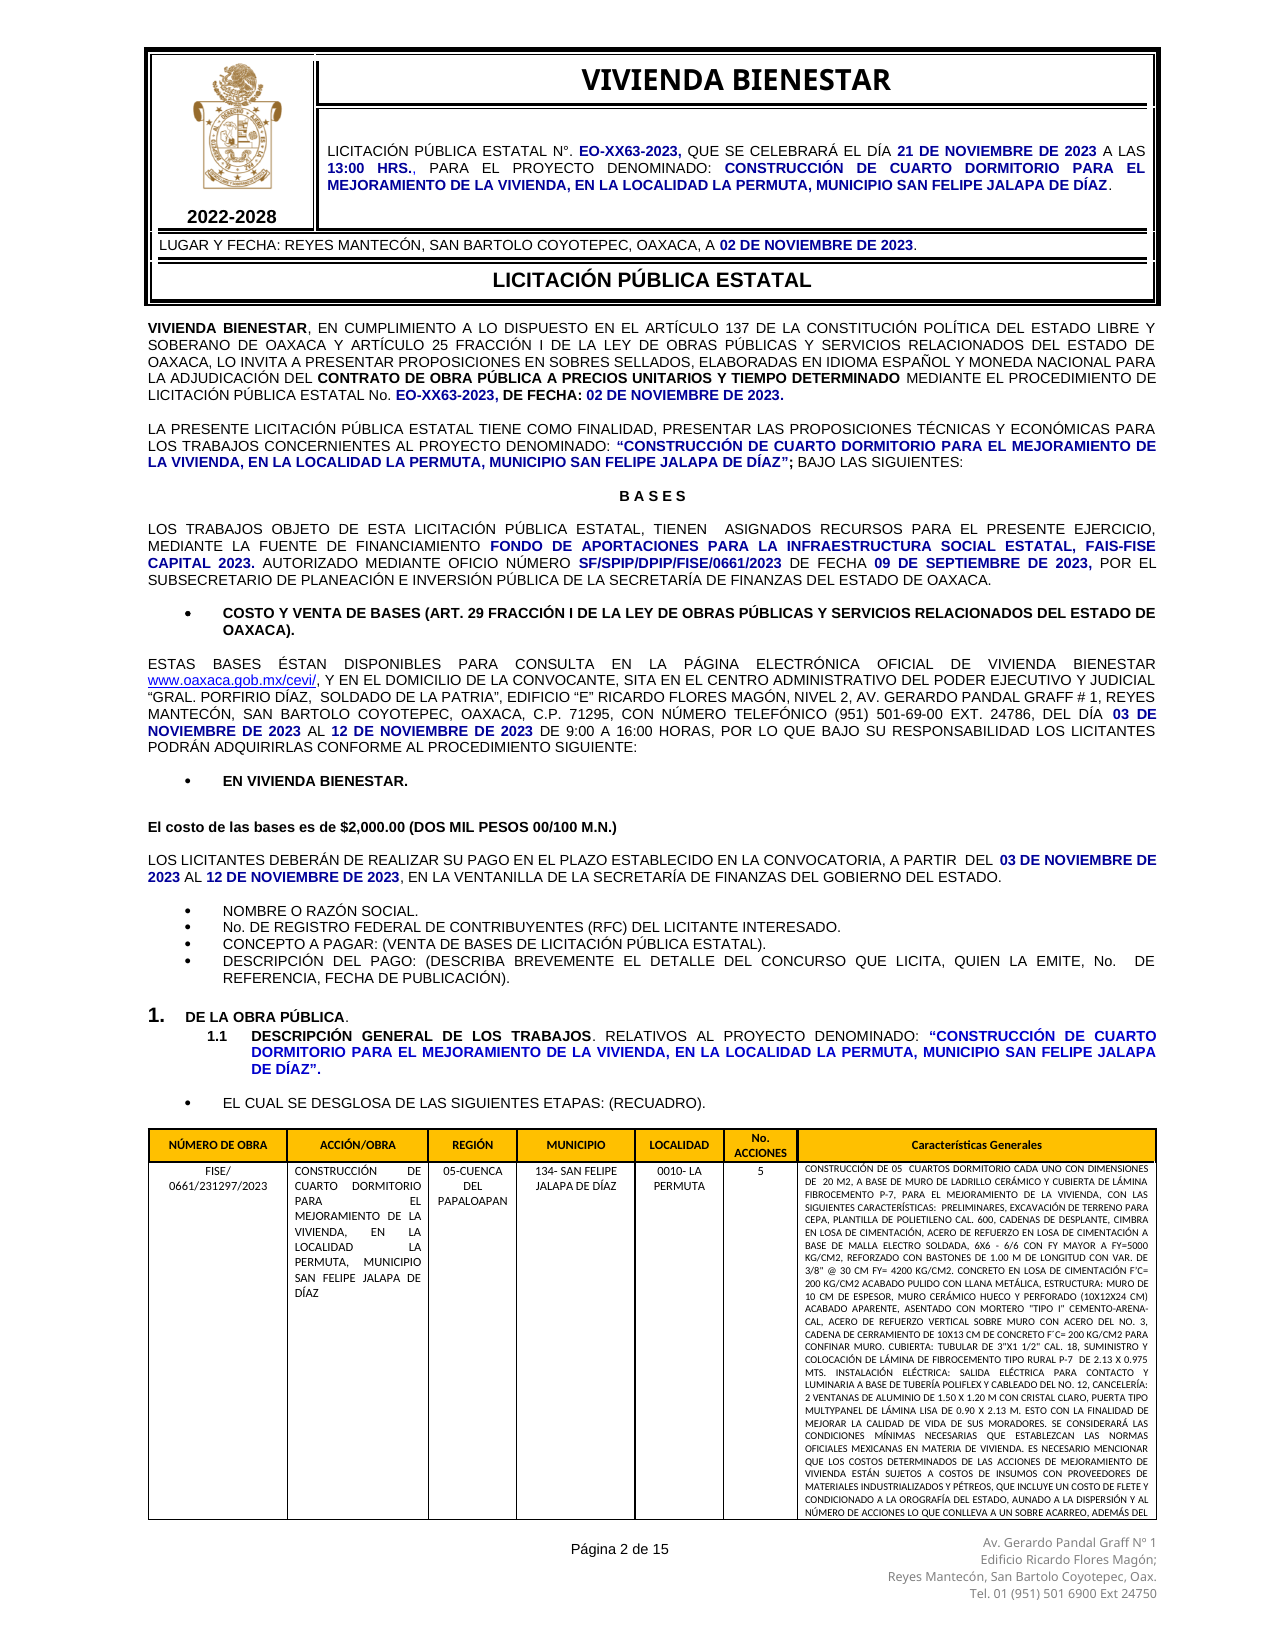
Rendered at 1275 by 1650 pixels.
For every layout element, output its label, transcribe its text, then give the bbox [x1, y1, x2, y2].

list COSTO Y VENTA DE BASES (ART. 29 FRACCIÓN I DE LA LEY DE OBRAS PÚBLICAS Y SERVICIOS RELACIONADOS DEL ESTADO DE OAXACA). [185, 605, 1157, 638]
text LA PRESENTE LICITACIÓN PÚBLICA ESTATAL TIENE COMO FINALIDAD, PRESENTAR LAS PROPOSICIONES TÉCNICAS Y ECONÓMICAS PARA LOS TRABAJOS CONCERNIENTES AL PROYECTO DENOMINADO: “CONSTRUCCIÓN DE CUARTO DORMITORIO PARA EL MEJORAMIENTO DE LA VIVIENDA, EN LA LOCALIDAD LA PERMUTA, MUNICIPIO SAN FELIPE JALAPA DE DÍAZ”; BAJO LAS SIGUIENTES: [148, 420, 1157, 471]
list NOMBRE O RAZÓN SOCIAL. [185, 902, 1157, 919]
text LOS TRABAJOS OBJETO DE ESTA LICITACIÓN PÚBLICA ESTATAL, TIENEN ASIGNADOS RECURSOS PARA EL PRESENTE EJERCICIO, MEDIANTE LA FUENTE DE FINANCIAMIENTO FONDO DE APORTACIONES PARA LA INFRAESTRUCTURA SOCIAL ESTATAL, FAIS-FISE CAPITAL 2023. AUTORIZADO MEDIANTE OFICIO NÚMERO SF/SPIP/DPIP/FISE/0661/2023 DE FECHA 09 DE SEPTIEMBRE DE 2023, POR EL SUBSECRETARIO DE PLANEACIÓN E INVERSIÓN PÚBLICA DE LA SECRETARÍA DE FINANZAS DEL ESTADO DE OAXACA. [148, 521, 1157, 588]
picture [187, 59, 285, 188]
text LOS LICITANTES DEBERÁN DE REALIZAR SU PAGO EN EL PLAZO ESTABLECIDO EN LA CONVOCATORIA, A PARTIR DEL 03 DE NOVIEMBRE DE 2023 AL 12 DE NOVIEMBRE DE 2023, EN LA VENTANILLA DE LA SECRETARÍA DE FINANZAS DEL GOBIERNO DEL ESTADO. [148, 852, 1157, 885]
table_cell 0010- LA PERMUTA [636, 1163, 723, 1518]
table_cell CONSTRUCCIÓN DE CUARTO DORMITORIO PARA EL MEJORAMIENTO DE LA VIVIENDA, EN LA LOCALIDAD LA PERMUTA, MUNICIPIO SAN FELIPE JALAPA DE DÍAZ [288, 1163, 428, 1518]
table_cell FISE/0661/231297/2023 [149, 1163, 287, 1518]
list EL CUAL SE DESGLOSA DE LAS SIGUIENTES ETAPAS: (RECUADRO). [185, 1094, 1157, 1111]
table_header No. ACCIONES [725, 1130, 796, 1161]
list DESCRIPCIÓN GENERAL DE LOS TRABAJOS. RELATIVOS AL PROYECTO DENOMINADO: “CONSTRUCCIÓN DE CUARTO DORMITORIO PARA EL MEJORAMIENTO DE LA VIVIENDA, EN LA LOCALIDAD LA PERMUTA, MUNICIPIO SAN FELIPE JALAPA DE DÍAZ”. [207, 1027, 1157, 1077]
list DESCRIPCIÓN DEL PAGO: (DESCRIBA BREVEMENTE EL DETALLE DEL CONCURSO QUE LICITA, QUIEN LA EMITE, No. DE REFERENCIA, FECHA DE PUBLICACIÓN). [185, 953, 1157, 986]
table_cell 5 [724, 1163, 797, 1518]
list CONCEPTO A PAGAR: (VENTA DE BASES DE LICITACIÓN PÚBLICA ESTATAL). [185, 936, 1157, 953]
list EN VIVIENDA BIENESTAR. [185, 773, 1157, 789]
table_cell 134- SAN FELIPE JALAPA DE DÍAZ [517, 1163, 634, 1518]
text El costo de las bases es de $2,000.00 (DOS MIL PESOS 00/100 M.N.) [148, 818, 1157, 835]
text ESTAS BASES ÉSTAN DISPONIBLES PARA CONSULTA EN LA PÁGINA ELECTRÓNICA OFICIAL DE VIVIENDA BIENESTAR www.oaxaca.gob.mx/cevi/, Y EN EL DOMICILIO DE LA CONVOCANTE, SITA EN EL CENTRO ADMINISTRATIVO DEL PODER EJECUTIVO Y JUDICIAL “GRAL. PORFIRIO DÍAZ, SOLDADO DE LA PATRIA”, EDIFICIO “E” RICARDO FLORES MAGÓN, NIVEL 2, AV. GERARDO PANDAL GRAFF # 1, REYES MANTECÓN, SAN BARTOLO COYOTEPEC, OAXACA, C.P. 71295, CON NÚMERO TELEFÓNICO (951) 501-69-00 EXT. 24786, DEL DÍA 03 DE NOVIEMBRE DE 2023 AL 12 DE NOVIEMBRE DE 2023 DE 9:00 A 16:00 HORAS, POR LO QUE BAJO SU RESPONSABILIDAD LOS LICITANTES PODRÁN ADQUIRIRLAS CONFORME AL PROCEDIMIENTO SIGUIENTE: [148, 655, 1157, 756]
text B A S E S [148, 487, 1157, 504]
text VIVIENDA BIENESTAR, EN CUMPLIMIENTO A LO DISPUESTO EN EL ARTÍCULO 137 DE LA CONSTITUCIÓN POLÍTICA DEL ESTADO LIBRE Y SOBERANO DE OAXACA Y ARTÍCULO 25 FRACCIÓN I DE LA LEY DE OBRAS PÚBLICAS Y SERVICIOS RELACIONADOS DEL ESTADO DE OAXACA, LO INVITA A PRESENTAR PROPOSICIONES EN SOBRES SELLADOS, ELABORADAS EN IDIOMA ESPAÑOL Y MONEDA NACIONAL PARA LA ADJUDICACIÓN DEL CONTRATO DE OBRA PÚBLICA A PRECIOS UNITARIOS Y TIEMPO DETERMINADO MEDIANTE EL PROCEDIMIENTO DE LICITACIÓN PÚBLICA ESTATAL No. EO-XX63-2023, DE FECHA: 02 DE NOVIEMBRE DE 2023. [148, 320, 1157, 404]
table_header LOCALIDAD [636, 1130, 723, 1161]
table_cell 05-CUENCA DEL PAPALOAPAN [429, 1163, 516, 1518]
table_header NÚMERO DE OBRA [150, 1130, 286, 1161]
list DE LA OBRA PÚBLICA. [148, 1003, 1157, 1027]
table_header Características Generales [799, 1130, 1155, 1161]
table_header MUNICIPIO [518, 1130, 634, 1161]
list No. DE REGISTRO FEDERAL DE CONTRIBUYENTES (RFC) DEL LICITANTE INTERESADO. [185, 919, 1157, 936]
table_header ACCIÓN/OBRA [288, 1130, 427, 1161]
table_header REGIÓN [429, 1130, 516, 1161]
